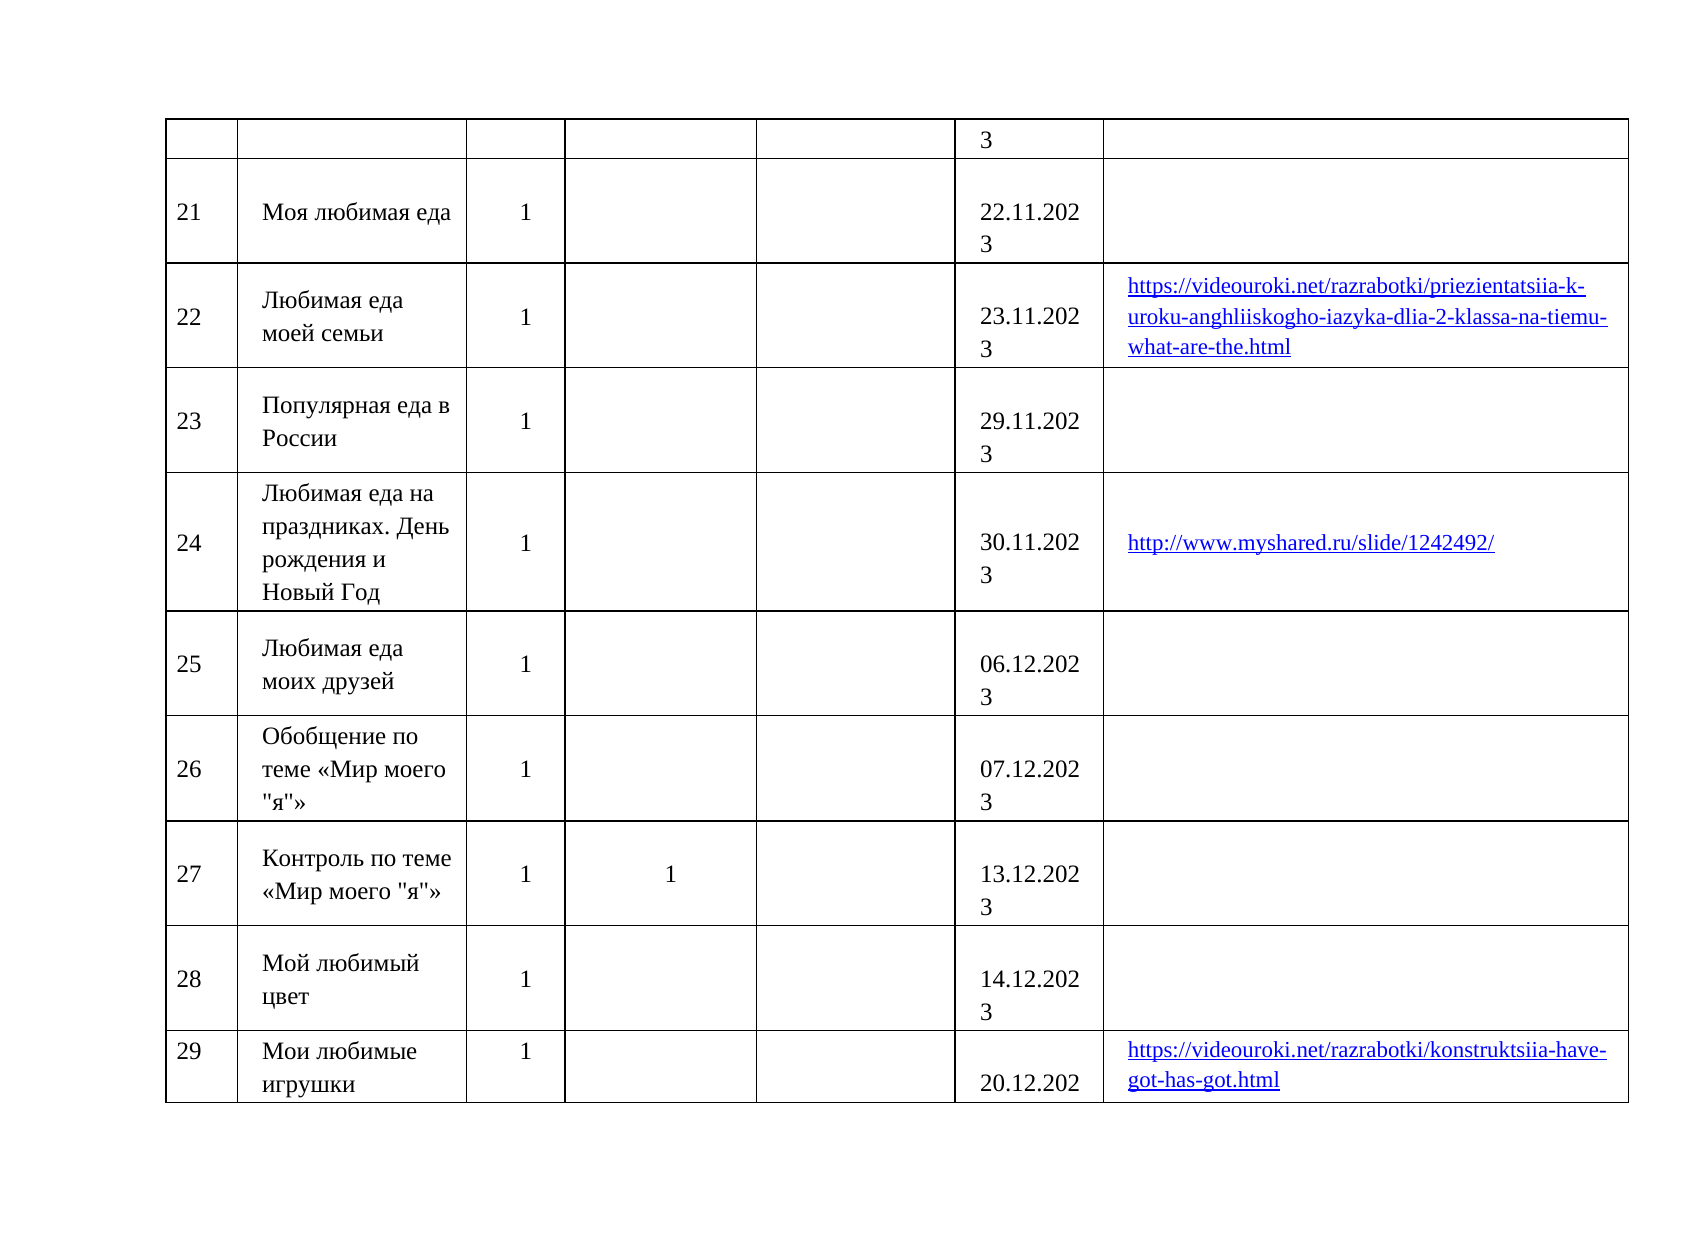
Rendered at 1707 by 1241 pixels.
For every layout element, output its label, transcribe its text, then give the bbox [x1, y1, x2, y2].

table_cell [1104, 159, 1628, 262]
table_cell Контроль по теме «Мир моего "я"» [238, 822, 466, 925]
table_cell 25 [167, 612, 237, 715]
table_cell [757, 716, 954, 820]
table_cell Популярная еда в России [238, 368, 466, 472]
table_cell [757, 1031, 954, 1102]
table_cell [238, 120, 466, 157]
table_cell [566, 926, 756, 1029]
table_cell Обобщение по теме «Мир моего "я"» [238, 716, 466, 820]
table_cell 1 [467, 716, 564, 820]
table_cell Моя любимая еда [238, 159, 466, 262]
table_cell 1 [467, 264, 564, 367]
table_cell [566, 264, 756, 367]
table_cell [1104, 926, 1628, 1029]
table_cell [757, 612, 954, 715]
table_cell Любимая еда моей семьи [238, 264, 466, 367]
table_cell [566, 473, 756, 610]
table_cell 23.11.2023 [956, 264, 1103, 367]
table_cell 1 [467, 473, 564, 610]
table_cell 14.12.2023 [956, 926, 1103, 1029]
table_cell [1104, 716, 1628, 820]
table_cell [566, 159, 756, 262]
table_cell [757, 926, 954, 1029]
table_cell [757, 159, 954, 262]
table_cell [1104, 1031, 1628, 1102]
table_cell 1 [467, 368, 564, 472]
table_cell [757, 120, 954, 157]
table_cell [757, 368, 954, 472]
table_cell [566, 1031, 756, 1102]
table_cell 20.12.2023 [956, 1031, 1103, 1102]
table_cell 23 [167, 368, 237, 472]
table_cell 07.12.2023 [956, 716, 1103, 820]
table_cell [1104, 822, 1628, 925]
table_cell Любимая еда на праздниках. День рождения и Новый Год [238, 473, 466, 610]
table_cell 24 [167, 473, 237, 610]
table_cell http://www.myshared.ru/slide/1242492/ [1104, 473, 1628, 610]
table_cell Мой любимый цвет [238, 926, 466, 1029]
table_cell https://videouroki.net/razrabotki/priezientatsiia-k-uroku-anghliiskogho-iazyka-dlia-2-klassa-na-tiemu-what-are-the.html [1104, 264, 1628, 367]
table_cell 1 [467, 159, 564, 262]
table_cell 16.11.2023 [956, 120, 1103, 157]
table_cell 1 [467, 120, 564, 157]
table_cell [1104, 612, 1628, 715]
table_cell 28 [167, 926, 237, 1029]
table_cell 1 [467, 612, 564, 715]
table_cell 1 [467, 822, 564, 925]
table_cell 1 [467, 1031, 564, 1102]
table_cell 30.11.2023 [956, 473, 1103, 610]
table_cell 22 [167, 264, 237, 367]
table_cell 27 [167, 822, 237, 925]
table_cell 20 [167, 120, 237, 157]
table_cell [566, 368, 756, 472]
table_cell [1104, 368, 1628, 472]
table_cell [757, 264, 954, 367]
table_cell 21 [167, 159, 237, 262]
table_cell 29 [167, 1031, 237, 1102]
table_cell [1104, 120, 1628, 157]
table_cell [566, 716, 756, 820]
table_cell 13.12.2023 [956, 822, 1103, 925]
table_cell Любимая еда моих друзей [238, 612, 466, 715]
table_cell 22.11.2023 [956, 159, 1103, 262]
table_cell [757, 822, 954, 925]
table_cell 29.11.2023 [956, 368, 1103, 472]
table_cell [757, 473, 954, 610]
table_cell [566, 612, 756, 715]
table_cell 1 [566, 822, 756, 925]
table_cell 06.12.2023 [956, 612, 1103, 715]
table_cell [566, 120, 756, 157]
table_cell 1 [467, 926, 564, 1029]
table_cell 26 [167, 716, 237, 820]
table_cell Мои любимые игрушки [238, 1031, 466, 1102]
